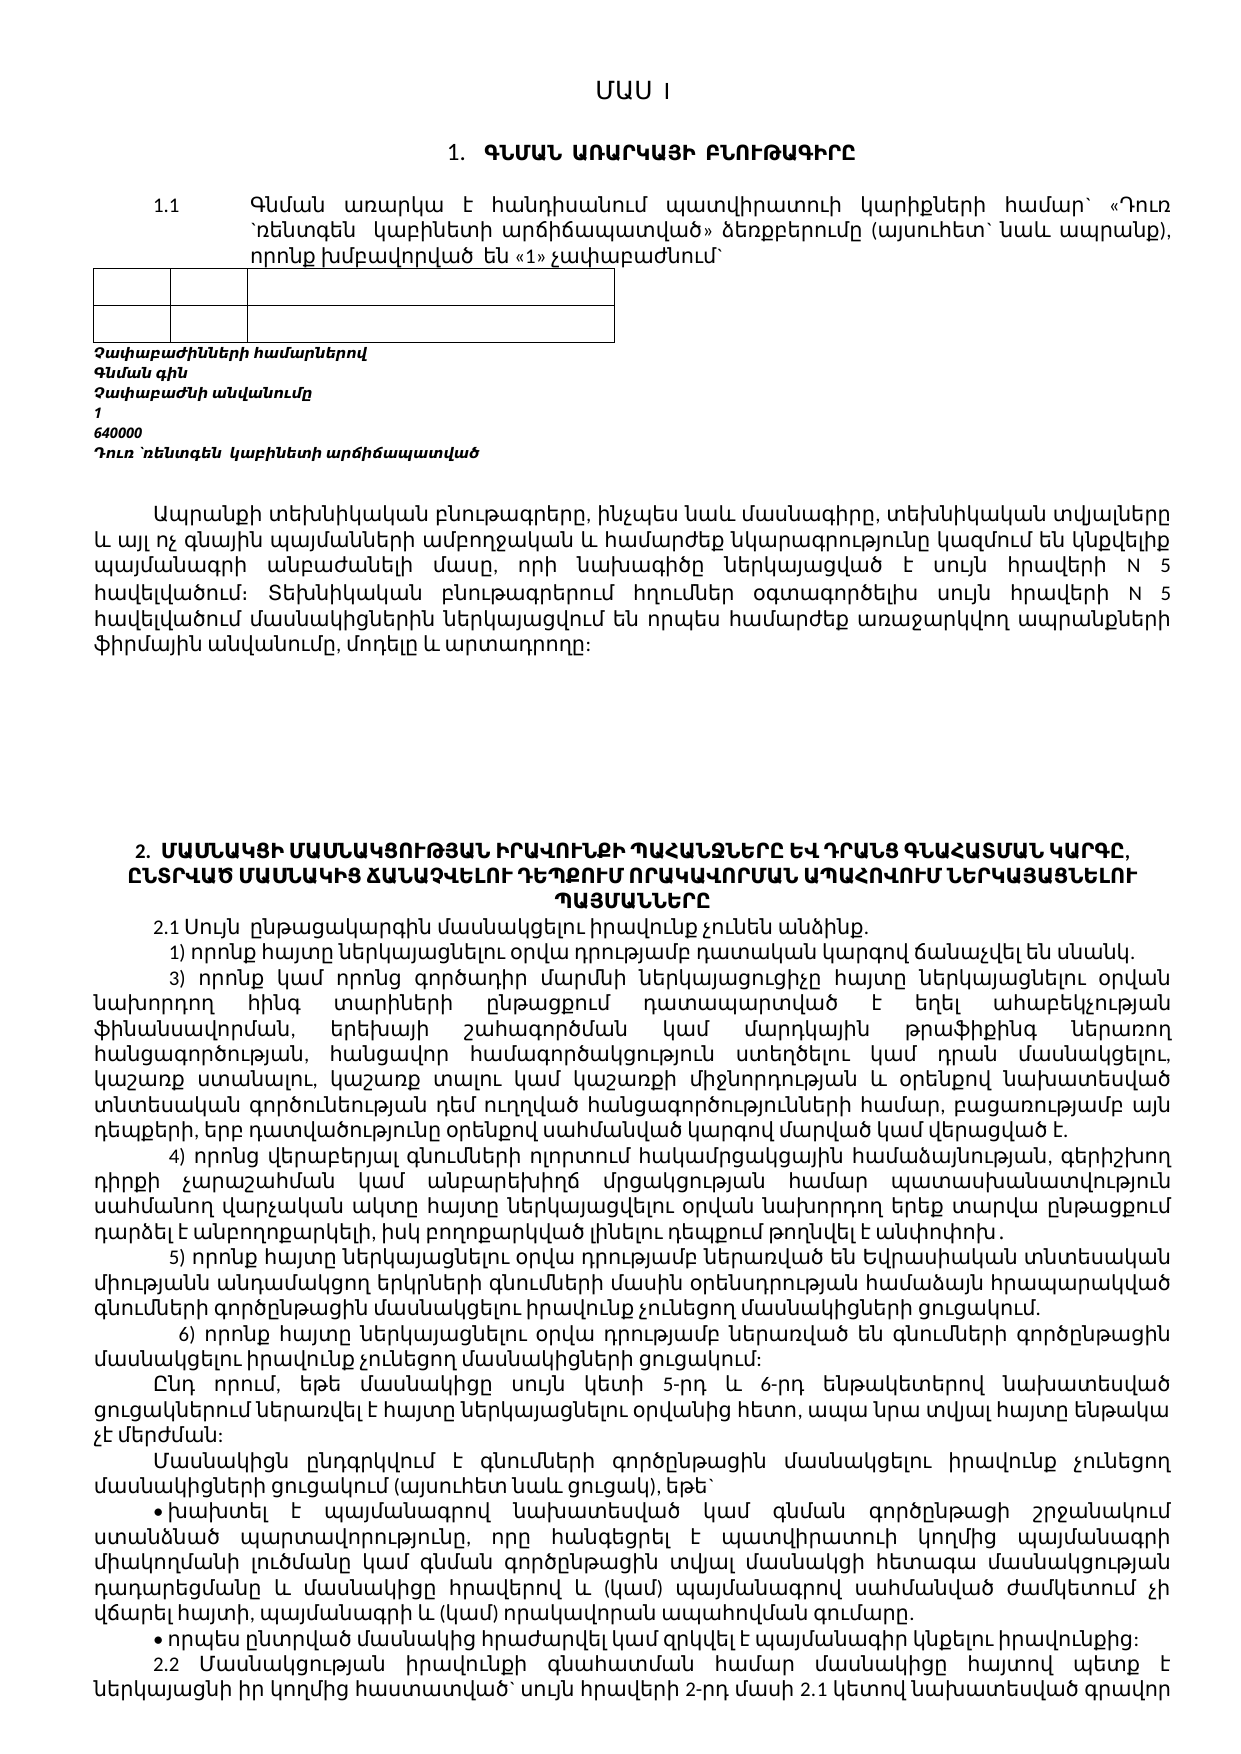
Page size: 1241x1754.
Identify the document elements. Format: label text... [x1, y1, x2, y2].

text • որպես ընտրված մասնակից հրաժարվել կամ զրկվել է պայմանագիր կնքելու իրավունքից: [94, 1626, 1171, 1651]
text ՄԱՍ I [94, 75, 1171, 106]
text Ապրանքի տեխնիկական բնութագրերը, ինչպես նաև մասնագիրը, տեխնիկական տվյալները և այլ ոչ գնային պայմանների ամբողջական և համարժեք նկարագրությունը կազմում են կնքվելիք պայմանագրի անբաժանելի մասը, որի նախագիծը ներկայացված է սույն հրավերի N 5 հավելվածում։ Տեխնիկական բնութագրերում հղումներ օգտագործելիս սույն հրավերի N 5 հավելվածում մասնակիցներին ներկայացվում են որպես համարժեք առաջարկվող ապրանքների ֆիրմային անվանումը, մոդելը և արտադրողը: [94, 501, 1171, 657]
list ԳՆՄԱՆ ԱՌԱՐԿԱՅԻ ԲՆՈՒԹԱԳԻՐԸ [131, 136, 1171, 167]
text 5) որոնք հայտը ներկայացնելու օրվա դրությամբ ներառված են Եվրասիական տնտեսական միությանն անդամակցող երկրների գնումների մասին օրենսդրության համաձայն հրապարակված գնումների գործընթացին մասնակցելու իրավունք չունեցող մասնակիցների ցուցակում. [94, 1244, 1171, 1321]
subtitle Գնման առարկա է հանդիսանում պատվիրատուի կարիքների համար` «Դուռ `ռենտգեն կաբինետի արճիճապատված» ձեռքբերումը (այսուհետ` նաև ապրանք), որոնք խմբավորված են «1» չափաբաժնում` [153, 192, 1171, 268]
text 2. ՄԱՍՆԱԿՑԻ ՄԱՍՆԱԿՑՈՒԹՅԱՆ ԻՐԱՎՈՒՆՔԻ ՊԱՀԱՆՋՆԵՐԸ ԵՎ ԴՐԱՆՑ ԳՆԱՀԱՏՄԱՆ ԿԱՐԳԸ, ԸՆՏՐՎԱԾ ՄԱՍՆԱԿԻՑ ՃԱՆԱՉՎԵԼՈՒ ԴԵՊՔՈՒՄ ՈՐԱԿԱՎՈՐՄԱՆ ԱՊԱՀՈՎՈՒՄ ՆԵՐԿԱՅԱՑՆԵԼՈՒ ՊԱՅՄԱՆՆԵՐԸ [94, 838, 1171, 914]
text 1) որոնք հայտը ներկայացնելու օրվա դրությամբ դատական կարգով ճանաչվել են սնանկ. [94, 939, 1171, 965]
text 2.1 Սույն ընթացակարգին մասնակցելու իրավունք չունեն անձինք. [94, 914, 1171, 939]
text 3) որոնք կամ որոնց գործադիր մարմնի ներկայացուցիչը հայտը ներկայացնելու օրվան նախորդող հինգ տարիների ընթացքում դատապարտված է եղել ահաբեկչության ֆինանսավորման, երեխայի շահագործման կամ մարդկային թրաֆիքինգ ներառող հանցագործության, հանցավոր համագործակցություն ստեղծելու կամ դրան մասնակցելու, կաշառք ստանալու, կաշառք տալու կամ կաշառքի միջնորդության և օրենքով նախատեսված տնտեսական գործունեության դեմ ուղղված հանցագործությունների համար, բացառությամբ այն դեպքերի, երբ դատվածությունը օրենքով սահմանված կարգով մարված կամ վերացված է. [94, 965, 1171, 1143]
text Մասնակիցն ընդգրկվում է գնումների գործընթացին մասնակցելու իրավունք չունեցող մասնակիցների ցուցակում (այսուհետ նաև ցուցակ), եթե` [94, 1448, 1171, 1499]
text • խախտել է պայմանագրով նախատեսված կամ գնման գործընթացի շրջանակում ստանձնած պարտավորությունը, որը հանգեցրել է պատվիրատուի կողմից պայմանագրի միակողմանի լուծմանը կամ գնման գործընթացին տվյալ մասնակցի հետագա մասնակցության դադարեցմանը և մասնակիցը հրավերով և (կամ) պայմանագրով սահմանված ժամկետում չի վճարել հայտի, պայմանագրի և (կամ) որակավորան ապահովման գումարը. [94, 1499, 1171, 1626]
text Ընդ որում, եթե մասնակիցը սույն կետի 5-րդ և 6-րդ ենթակետերով նախատեսված ցուցակներում ներառվել է հայտը ներկայացնելու օրվանից հետո, ապա նրա տվյալ հայտը ենթակա չէ մերժման: [94, 1372, 1171, 1448]
text 4) որոնց վերաբերյալ գնումների ոլորտում հակամրցակցային համաձայնության, գերիշխող դիրքի չարաշահման կամ անբարեխիղճ մրցակցության համար պատասխանատվություն սահմանող վարչական ակտը հայտը ներկայացվելու օրվան նախորդող երեք տարվա ընթացքում դարձել է անբողոքարկելի, իսկ բողոքարկված լինելու դեպքում թողնվել է անփոփոխ․ [94, 1143, 1171, 1244]
text 6) որոնք հայտը ներկայացնելու օրվա դրությամբ ներառված են գնումների գործընթացին մասնակցելու իրավունք չունեցող մասնակիցների ցուցակում: [94, 1321, 1171, 1372]
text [94, 1651, 1171, 1702]
